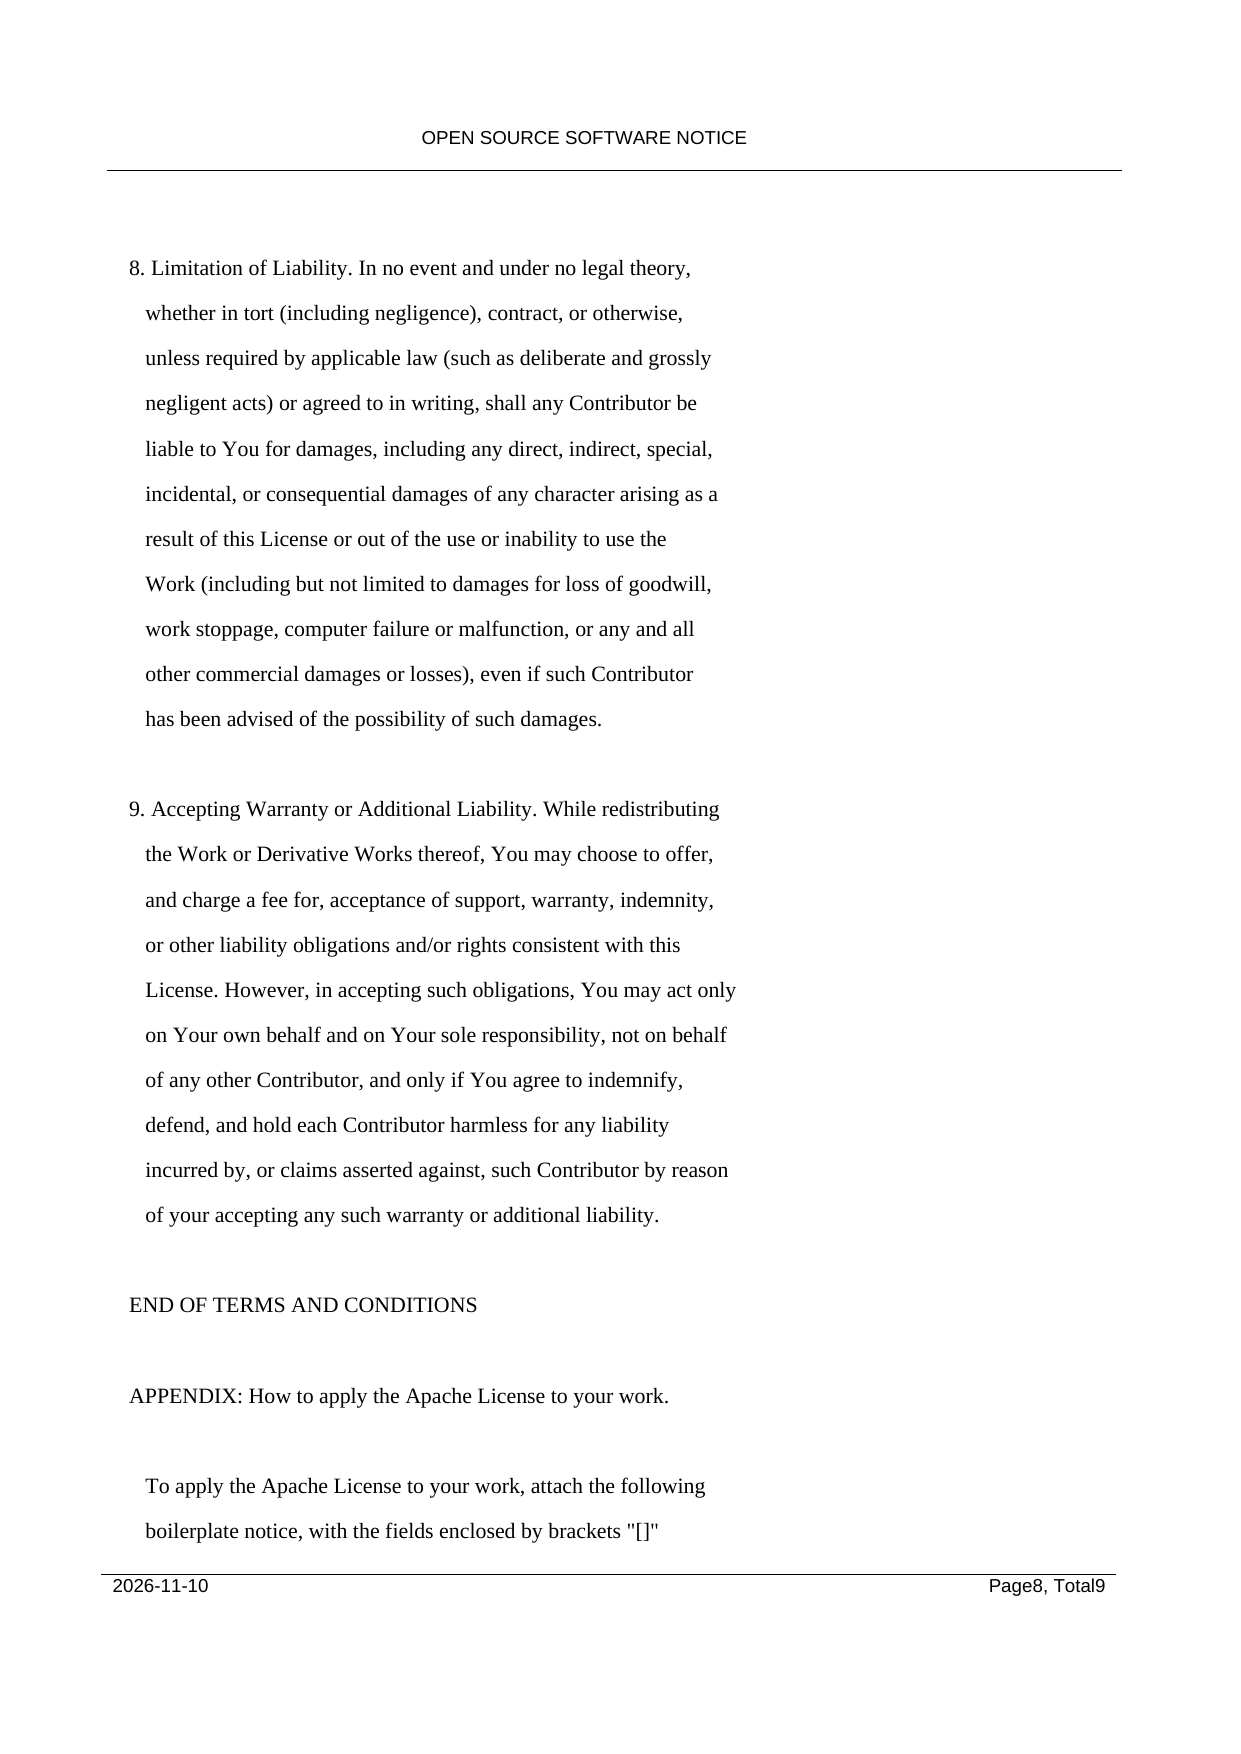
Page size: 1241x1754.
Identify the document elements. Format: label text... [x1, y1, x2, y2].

text 8. Limitation of Liability. In no event and under no legal theory, [112, 251, 1128, 284]
text unless required by applicable law (such as deliberate and grossly [112, 342, 1128, 374]
text License. However, in accepting such obligations, You may act only [112, 973, 1128, 1006]
text of any other Contributor, and only if You agree to indemnify, [112, 1063, 1128, 1096]
text boilerplate notice, with the fields enclosed by brackets "[]" [112, 1514, 1128, 1547]
text has been advised of the possibility of such damages. [112, 702, 1128, 735]
text To apply the Apache License to your work, attach the following [112, 1469, 1128, 1502]
text or other liability obligations and/or rights consistent with this [112, 928, 1128, 961]
text negligent acts) or agreed to in writing, shall any Contributor be [112, 387, 1128, 419]
text defend, and hold each Contributor harmless for any liability [112, 1108, 1128, 1141]
text 9. Accepting Warranty or Additional Liability. While redistributing [112, 793, 1128, 825]
text of your accepting any such warranty or additional liability. [112, 1199, 1128, 1231]
text incurred by, or claims asserted against, such Contributor by reason [112, 1153, 1128, 1186]
text and charge a fee for, acceptance of support, warranty, indemnity, [112, 883, 1128, 915]
text whether in tort (including negligence), contract, or otherwise, [112, 297, 1128, 329]
text work stoppage, computer failure or malfunction, or any and all [112, 612, 1128, 645]
text liable to You for damages, including any direct, indirect, special, [112, 432, 1128, 464]
text incidental, or consequential damages of any character arising as a [112, 477, 1128, 509]
text APPENDIX: How to apply the Apache License to your work. [112, 1379, 1128, 1412]
text other commercial damages or losses), even if such Contributor [112, 657, 1128, 690]
text Work (including but not limited to damages for loss of goodwill, [112, 567, 1128, 600]
text result of this License or out of the use or inability to use the [112, 522, 1128, 554]
text the Work or Derivative Works thereof, You may choose to offer, [112, 838, 1128, 870]
text END OF TERMS AND CONDITIONS [112, 1289, 1128, 1321]
text on Your own behalf and on Your sole responsibility, not on behalf [112, 1018, 1128, 1051]
